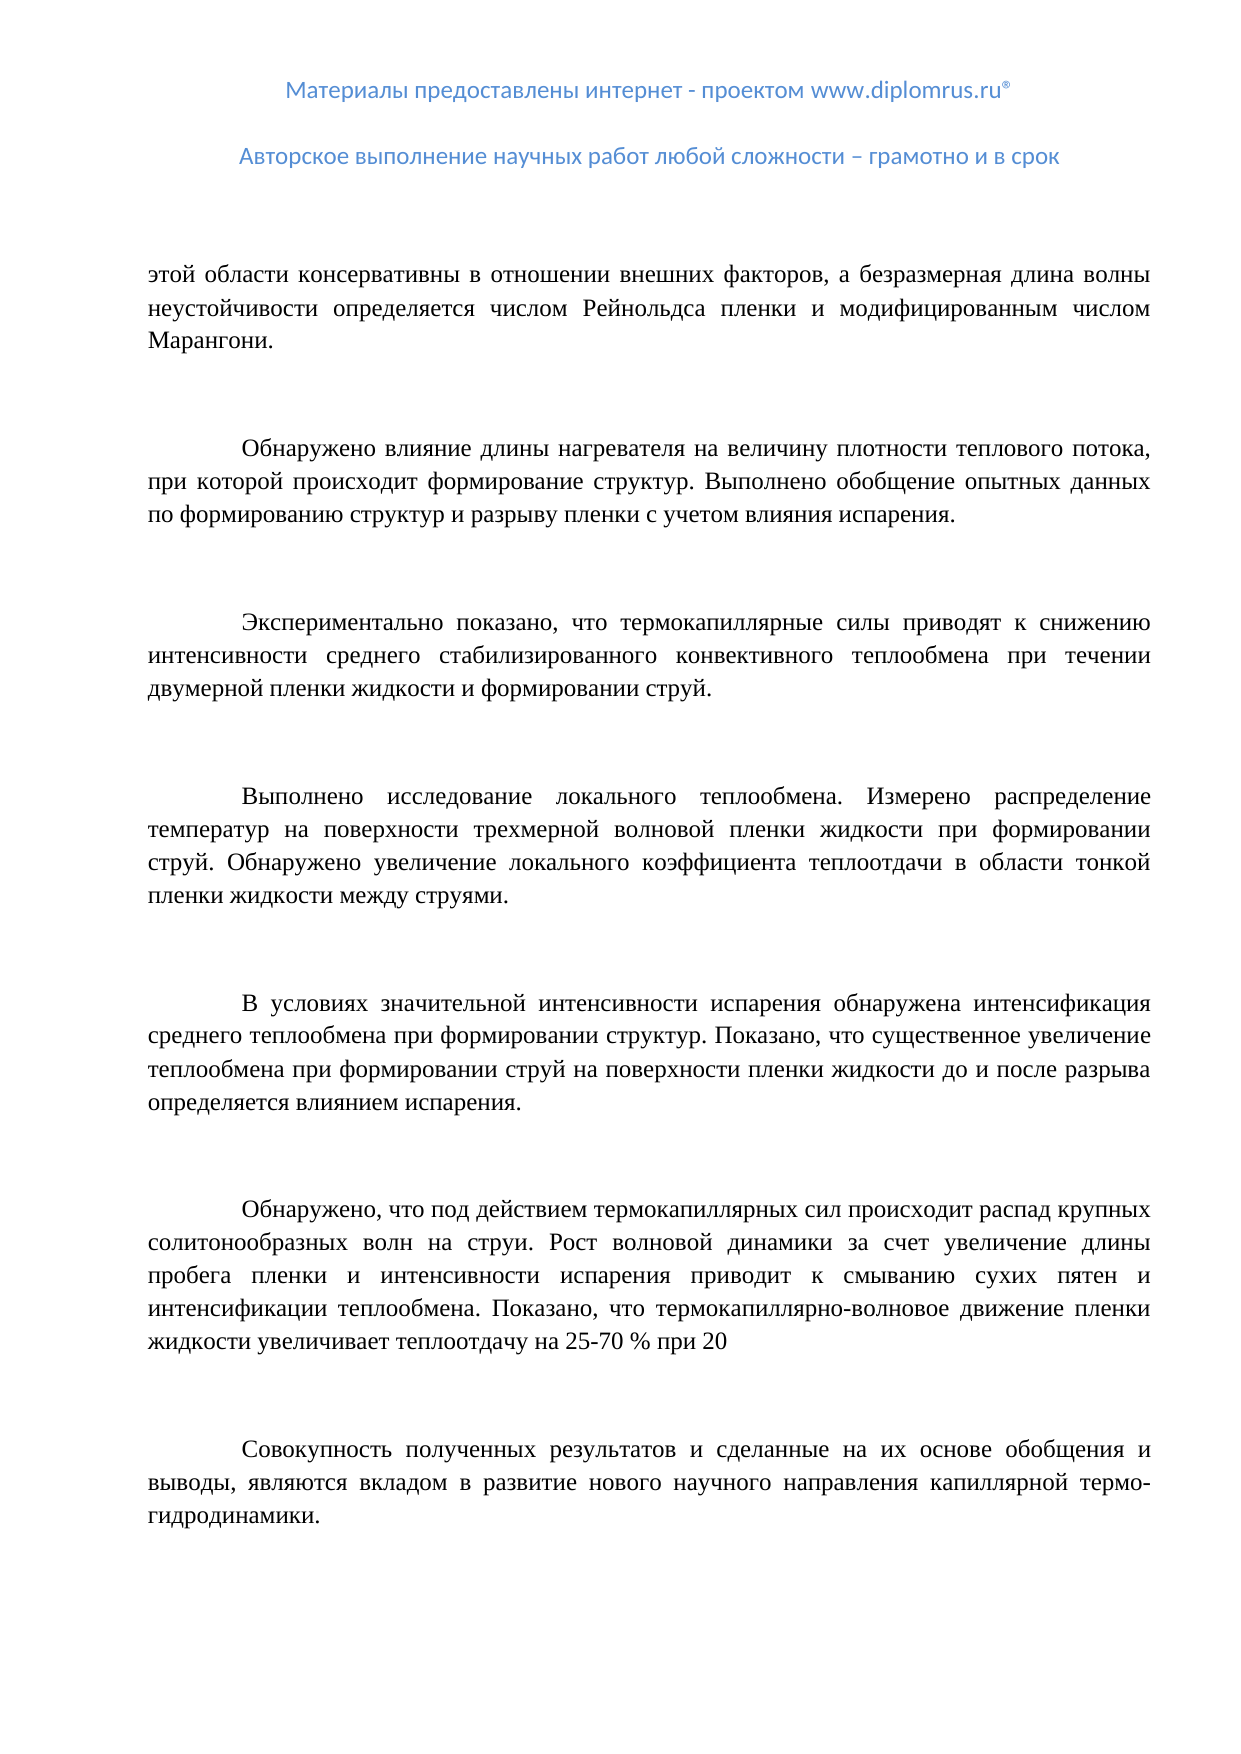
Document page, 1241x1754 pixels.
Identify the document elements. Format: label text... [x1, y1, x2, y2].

text В условиях значительной интенсивности испарения обнаружена интенсификация среднего теплообмена при формировании структур. Показано, что существенное увеличение теплообмена при формировании струй на поверхности пленки жидкости до и после разрыва определяется влиянием испарения. [148, 988, 1152, 1115]
text Совокупность полученных результатов и сделанные на их основе обобщения и выводы, являются вкладом в развитие нового научного направления капиллярной термо-гидродинамики. [148, 1434, 1152, 1529]
text Обнаружено, что под действием термокапиллярных сил происходит распад крупных солитонообразных волн на струи. Рост волновой динамики за счет увеличение длины пробега пленки и интенсивности испарения приводит к смыванию сухих пятен и интенсификации теплообмена. Показано, что термокапиллярно-волновое движение пленки жидкости увеличивает теплоотдачу на 25-70 % при 20 [148, 1194, 1152, 1355]
text Выполнено исследование локального теплообмена. Измерено распределение температур на поверхности трехмерной волновой пленки жидкости при формировании струй. Обнаружено увеличение локального коэффициента теплоотдачи в области тонкой пленки жидкости между струями. [148, 781, 1152, 909]
text Экспериментально показано, что термокапиллярные силы приводят к снижению интенсивности среднего стабилизированного конвективного теплообмена при течении двумерной пленки жидкости и формировании струй. [148, 607, 1152, 702]
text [148, 259, 1152, 354]
text Обнаружено влияние длины нагревателя на величину плотности теплового потока, при которой происходит формирование структур. Выполнено обобщение опытных данных по формированию структур и разрыву пленки с учетом влияния испарения. [148, 433, 1152, 528]
